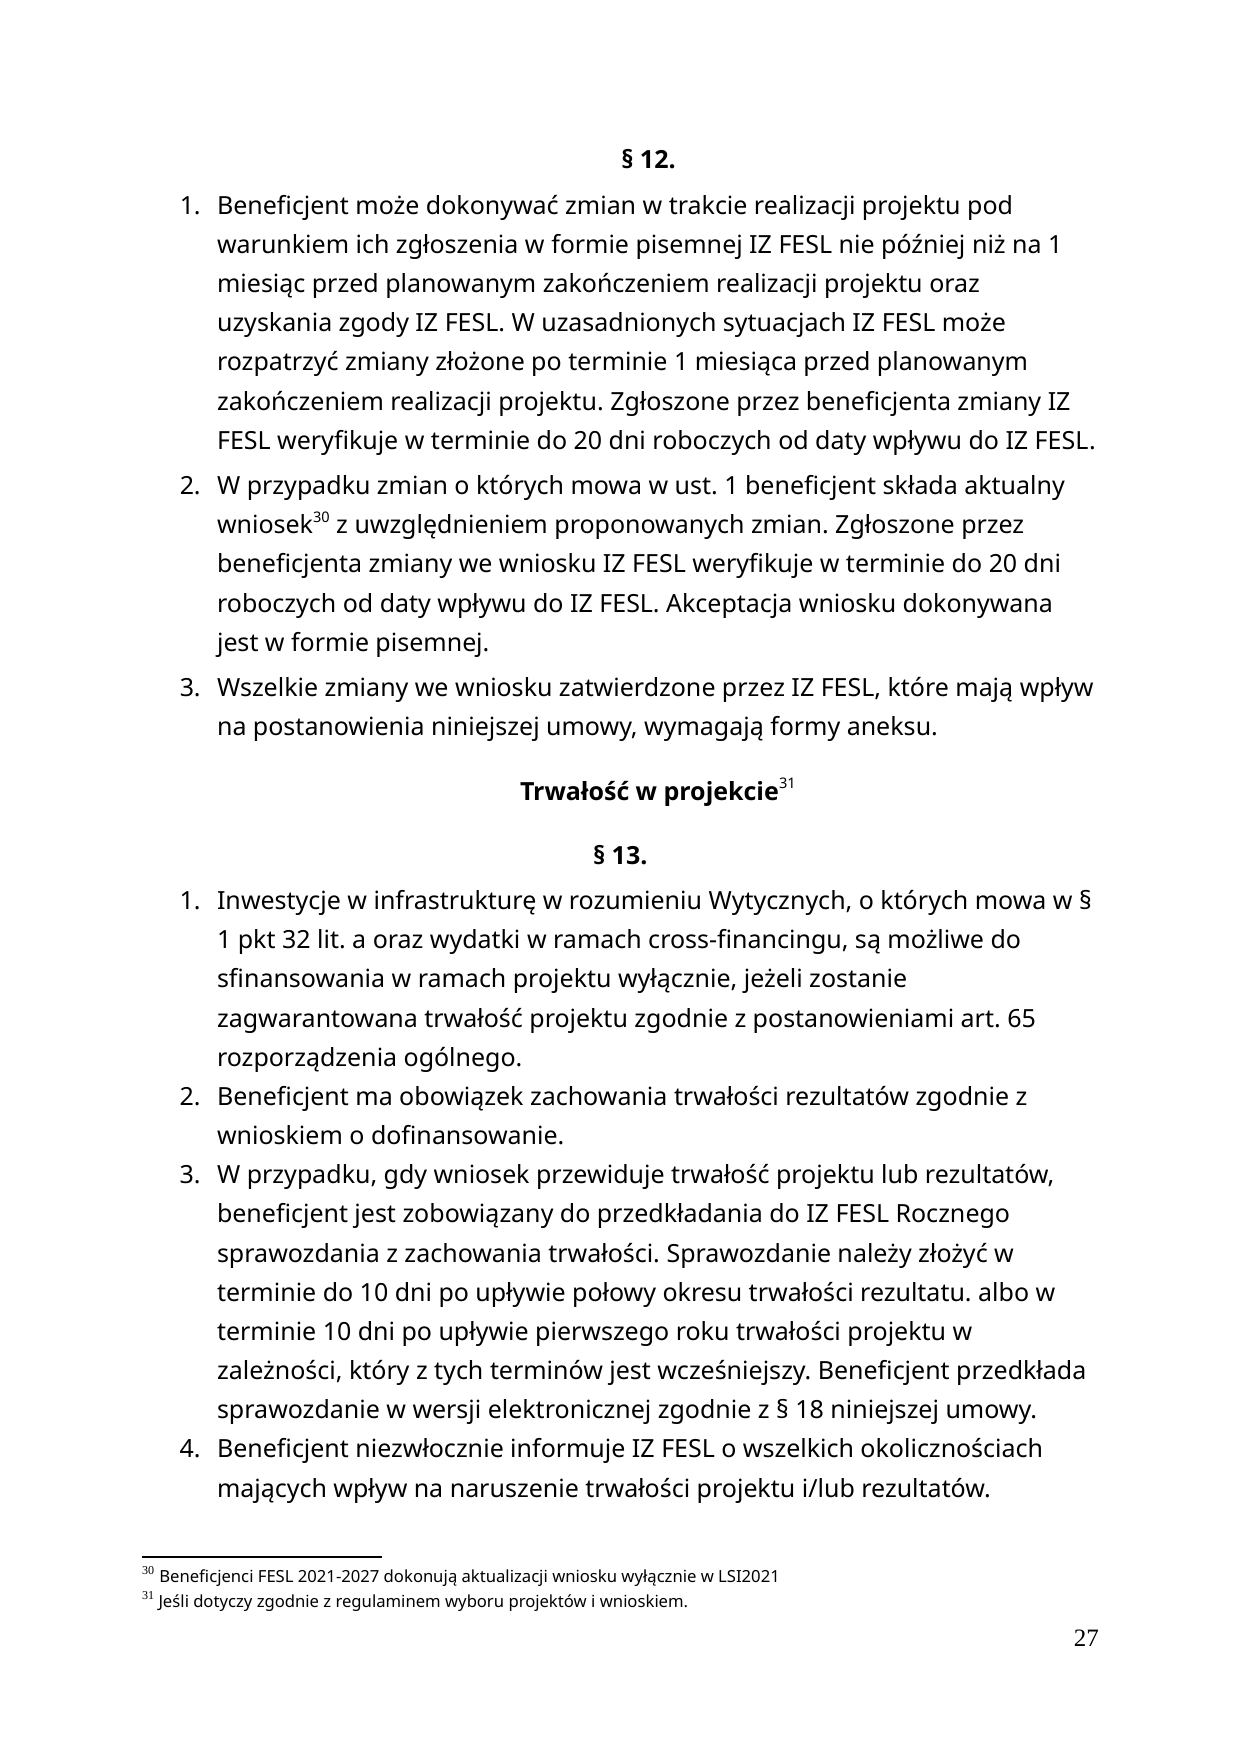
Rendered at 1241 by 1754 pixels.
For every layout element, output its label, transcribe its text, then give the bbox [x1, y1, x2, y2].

text § 13. [142, 837, 1098, 871]
list W przypadku zmian o których mowa w ust. 1 beneficjent składa aktualny wniosek z uwzględnieniem proponowanych zmian. Zgłoszone przez beneficjenta zmiany we wniosku IZ FESL weryfikuje w terminie do 20 dni roboczych od daty wpływu do IZ FESL. Akceptacja wniosku dokonywana jest w formie pisemnej. [179, 468, 1098, 658]
list Inwestycje w infrastrukturę w rozumieniu Wytycznych, o których mowa w § 1 pkt 32 lit. a oraz wydatki w ramach cross-financingu, są możliwe do sfinansowania w ramach projektu wyłącznie, jeżeli zostanie zagwarantowana trwałość projektu zgodnie z postanowieniami art. 65 rozporządzenia ogólnego. [179, 883, 1098, 1073]
list Beneficjent może dokonywać zmian w trakcie realizacji projektu pod warunkiem ich zgłoszenia w formie pisemnej IZ FESL nie później niż na 1 miesiąc przed planowanym zakończeniem realizacji projektu oraz uzyskania zgody IZ FESL. W uzasadnionych sytuacjach IZ FESL może rozpatrzyć zmiany złożone po terminie 1 miesiąca przed planowanym zakończeniem realizacji projektu. Zgłoszone przez beneficjenta zmiany IZ FESL weryfikuje w terminie do 20 dni roboczych od daty wpływu do IZ FESL. [179, 187, 1098, 456]
list W przypadku, gdy wniosek przewiduje trwałość projektu lub rezultatów, beneficjent jest zobowiązany do przedkładania do IZ FESL Rocznego sprawozdania z zachowania trwałości. Sprawozdanie należy złożyć w terminie do 10 dni po upływie połowy okresu trwałości rezultatu. albo w terminie 10 dni po upływie pierwszego roku trwałości projektu w zależności, który z tych terminów jest wcześniejszy. Beneficjent przedkłada sprawozdanie w wersji elektronicznej zgodnie z § 18 niniejszej umowy. [179, 1157, 1098, 1426]
list Beneficjent niezwłocznie informuje IZ FESL o wszelkich okolicznościach mających wpływ na naruszenie trwałości projektu i/lub rezultatów. [179, 1431, 1098, 1504]
list Trwałość w projekcie [217, 773, 1098, 807]
list Beneficjent ma obowiązek zachowania trwałości rezultatów zgodnie z wnioskiem o dofinansowanie. [179, 1079, 1098, 1152]
list § 12. [217, 142, 1098, 176]
list Wszelkie zmiany we wniosku zatwierdzone przez IZ FESL, które mają wpływ na postanowienia niniejszej umowy, wymagają formy aneksu. [179, 670, 1098, 743]
